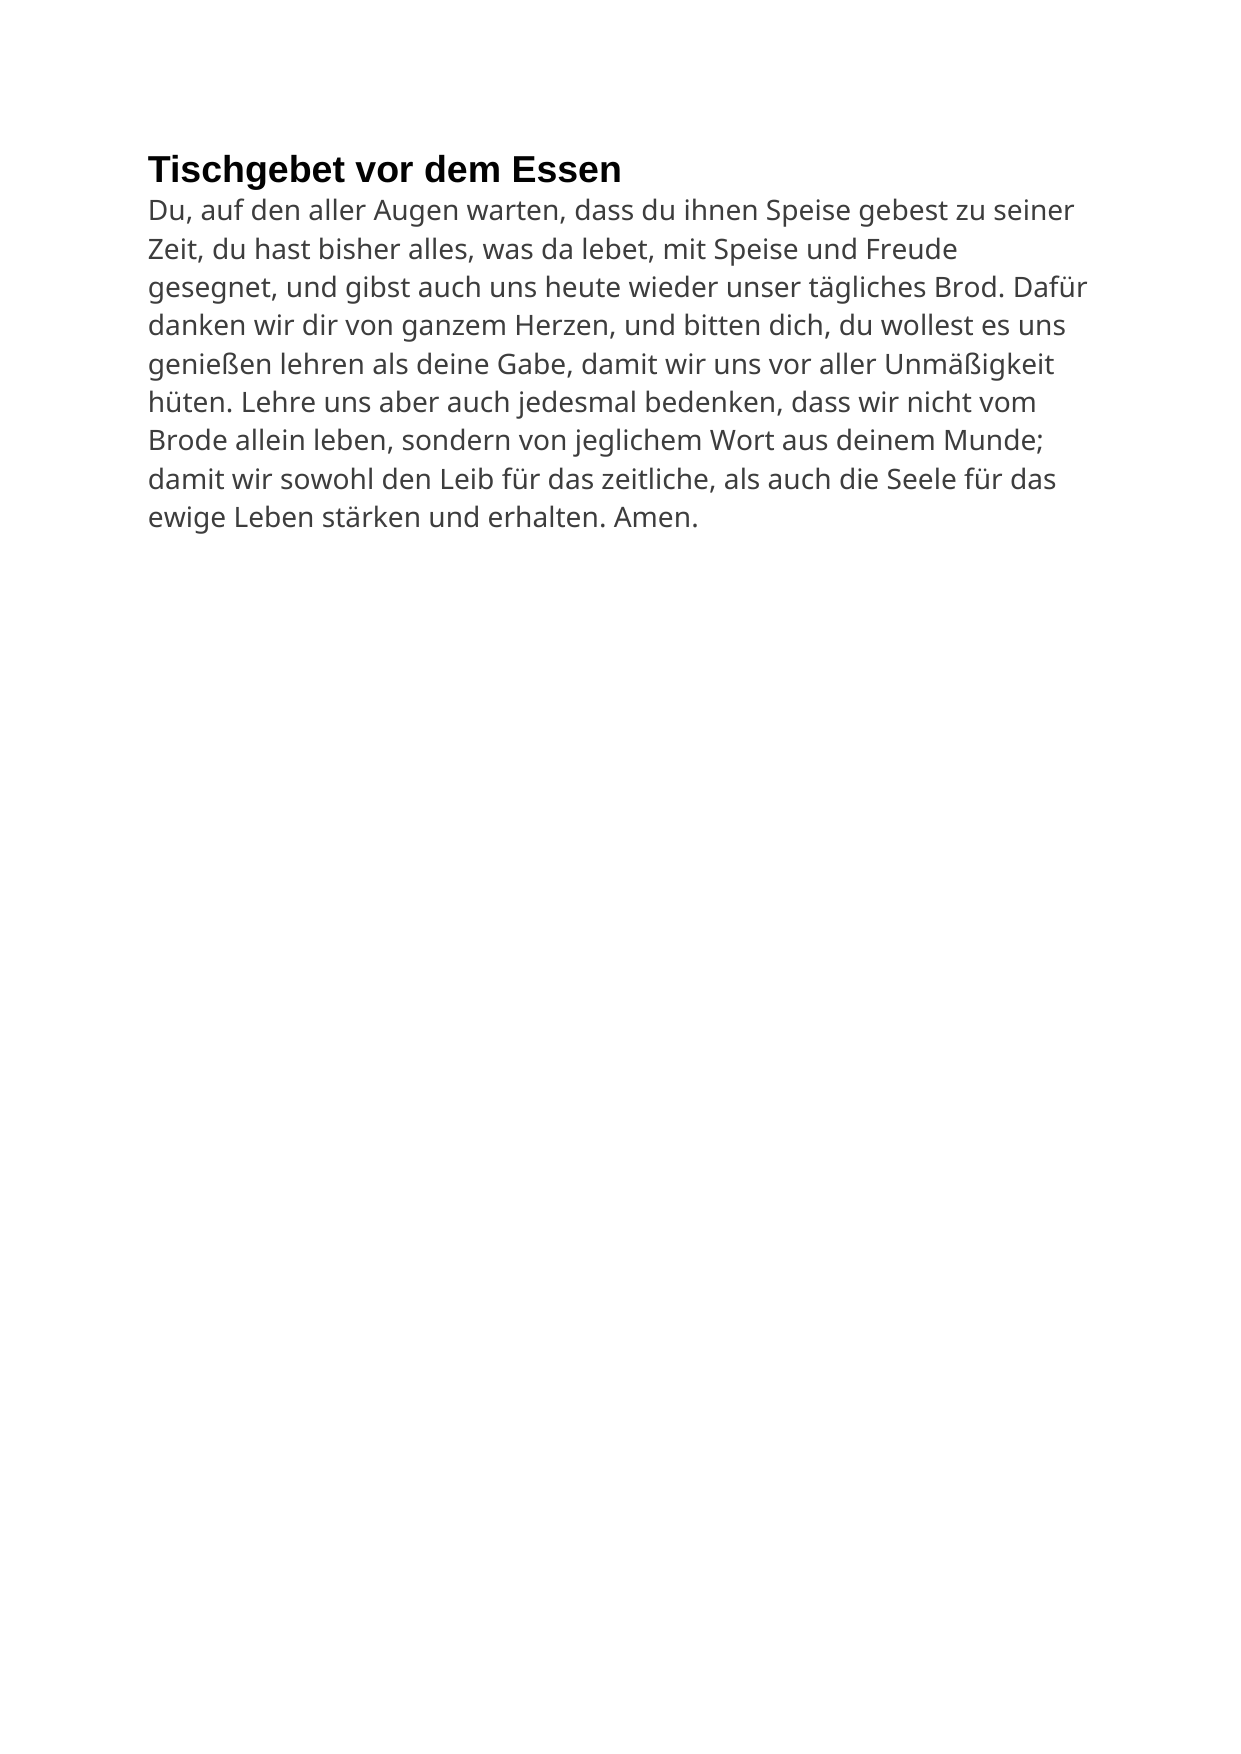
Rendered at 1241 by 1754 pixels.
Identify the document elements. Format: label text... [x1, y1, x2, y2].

subtitle Tischgebet vor dem Essen [148, 148, 1093, 191]
text Du, auf den aller Augen warten, dass du ihnen Speise gebest zu seiner Zeit, du hast bisher alles, was da lebet, mit Speise und Freude gesegnet, und gibst auch uns heute wieder unser tägliches Brod. Dafür danken wir dir von ganzem Herzen, und bitten dich, du wollest es uns genießen lehren als deine Gabe, damit wir uns vor aller Unmäßigkeit hüten. Lehre uns aber auch jedesmal bedenken, dass wir nicht vom Brode allein leben, sondern von jeglichem Wort aus deinem Munde; damit wir sowohl den Leib für das zeitliche, als auch die Seele für das ewige Leben stärken und erhalten. Amen. [148, 191, 1093, 536]
